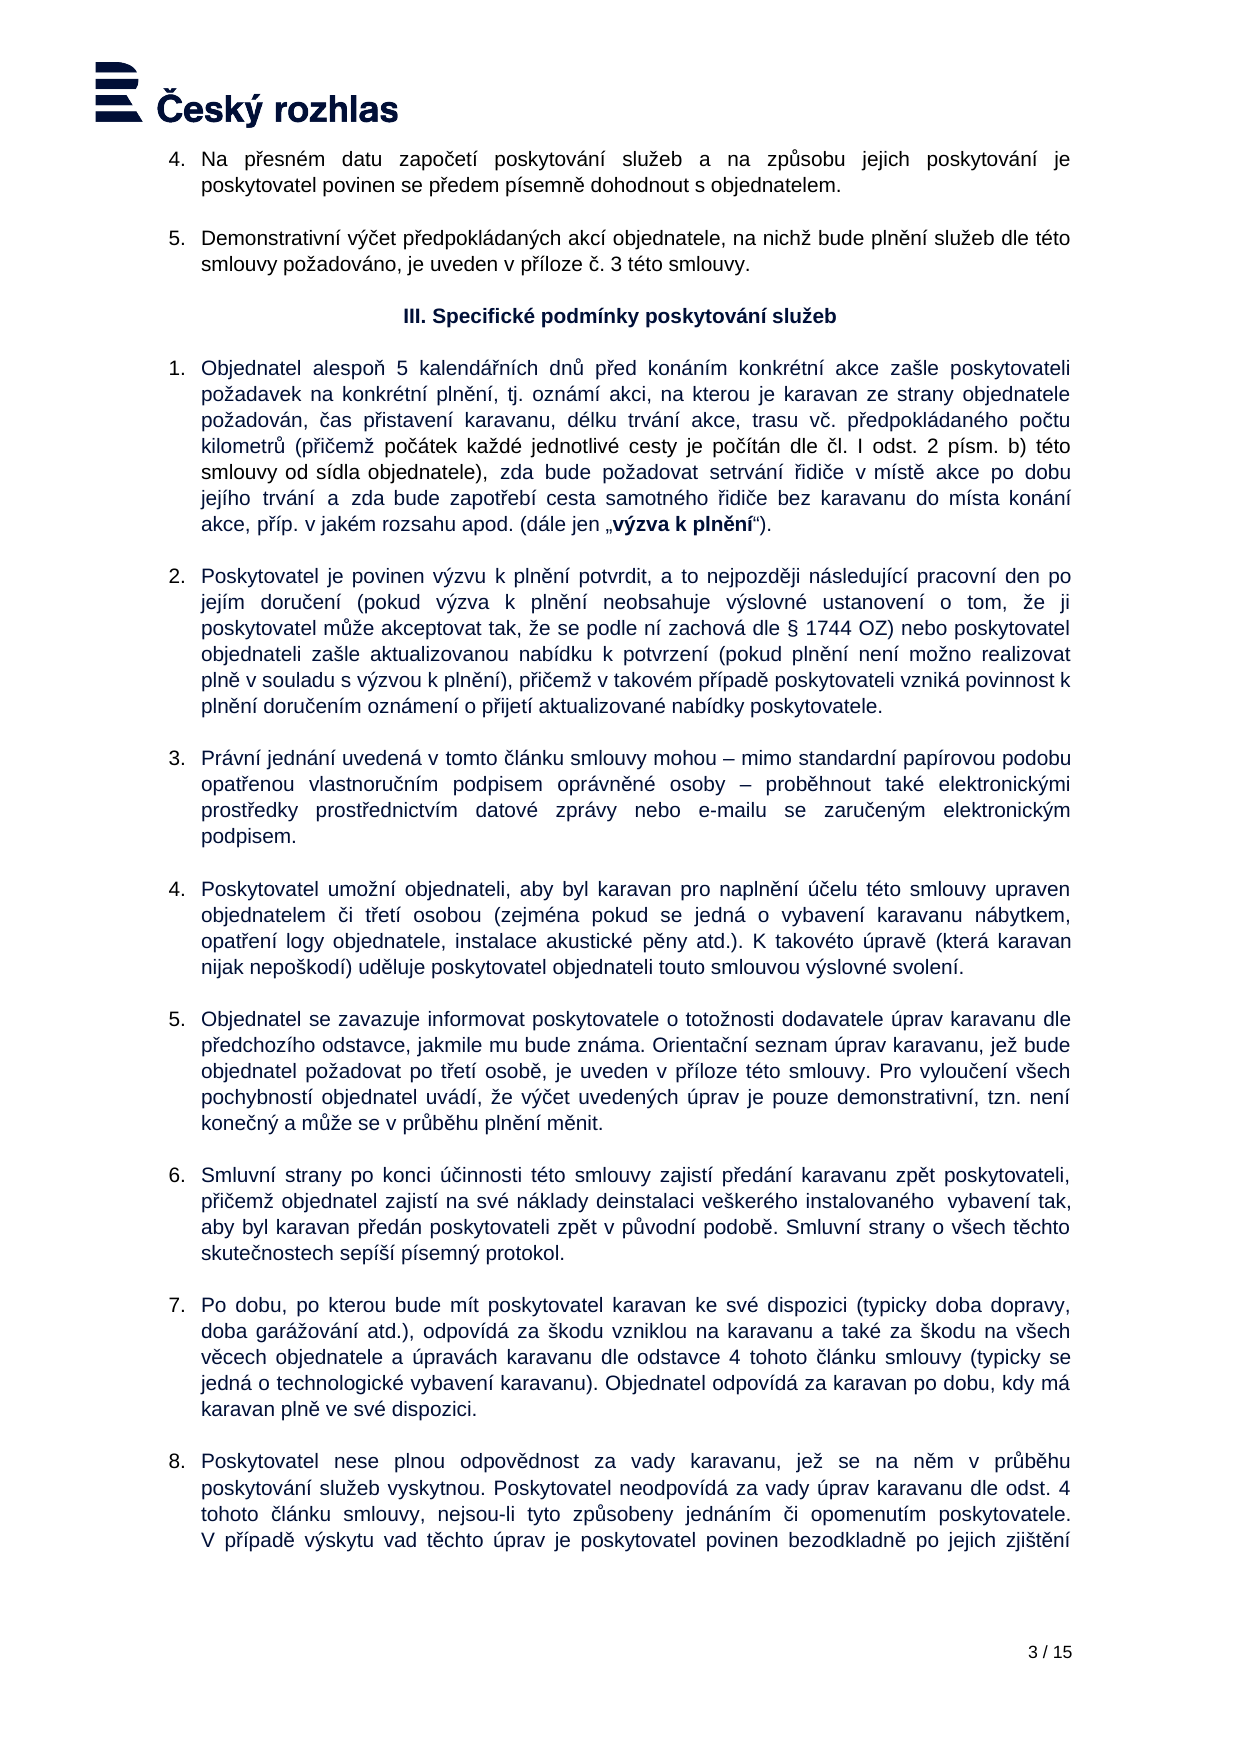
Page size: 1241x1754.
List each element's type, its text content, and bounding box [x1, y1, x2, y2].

list Právní jednání uvedená v tomto článku smlouvy mohou – mimo standardní papírovou podobu opatřenou vlastnoručním podpisem oprávněné osoby – proběhnout také elektronickými prostředky prostřednictvím datové zprávy nebo e-mailu se zaručeným elektronickým podpisem. [168, 745, 1072, 849]
subtitle Specifické podmínky poskytování služeb [168, 302, 1072, 328]
list Objednatel se zavazuje informovat poskytovatele o totožnosti dodavatele úprav karavanu dle předchozího odstavce, jakmile mu bude známa. Orientační seznam úprav karavanu, jež bude objednatel požadovat po třetí osobě, je uveden v příloze této smlouvy. Pro vyloučení všech pochybností objednatel uvádí, že výčet uvedených úprav je pouze demonstrativní, tzn. není konečný a může se v průběhu plnění měnit. [168, 1005, 1072, 1136]
list Poskytovatel umožní objednateli, aby byl karavan pro naplnění účelu této smlouvy upraven objednatelem či třetí osobou (zejména pokud se jedná o vybavení karavanu nábytkem, opatření logy objednatele, instalace akustické pěny atd.). K takovéto úpravě (která karavan nijak nepoškodí) uděluje poskytovatel objednateli touto smlouvou výslovné svolení. [168, 875, 1072, 979]
list Po dobu, po kterou bude mít poskytovatel karavan ke své dispozici (typicky doba dopravy, doba garážování atd.), odpovídá za škodu vzniklou na karavanu a také za škodu na všech věcech objednatele a úpravách karavanu dle odstavce 4 tohoto článku smlouvy (typicky se jedná o technologické vybavení karavanu). Objednatel odpovídá za karavan po dobu, kdy má karavan plně ve své dispozici. [168, 1292, 1072, 1422]
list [168, 1448, 1072, 1552]
list Demonstrativní výčet předpokládaných akcí objednatele, na nichž bude plnění služeb dle této smlouvy požadováno, je uveden v příloze č. 3 této smlouvy. [168, 224, 1072, 276]
list Na přesném datu započetí poskytování služeb a na způsobu jejich poskytování je poskytovatel povinen se předem písemně dohodnout s objednatelem. [168, 146, 1072, 198]
list Smluvní strany po konci účinnosti této smlouvy zajistí předání karavanu zpět poskytovateli, přičemž objednatel zajistí na své náklady deinstalaci veškerého instalovaného vybavení tak, aby byl karavan předán poskytovateli zpět v původní podobě. Smluvní strany o všech těchto skutečnostech sepíší písemný protokol. [168, 1162, 1072, 1266]
list Objednatel alespoň 5 kalendářních dnů před konáním konkrétní akce zašle poskytovateli požadavek na konkrétní plnění, tj. oznámí akci, na kterou je karavan ze strany objednatele požadován, čas přistavení karavanu, délku trvání akce, trasu vč. předpokládaného počtu kilometrů (přičemž počátek každé jednotlivé cesty je počítán dle čl. I odst. 2 písm. b) této smlouvy od sídla objednatele), zda bude požadovat setrvání řidiče v místě akce po dobu jejího trvání a zda bude zapotřebí cesta samotného řidiče bez karavanu do místa konání akce, příp. v jakém rozsahu apod. (dále jen „výzva k plnění“). [168, 354, 1072, 537]
picture [95, 62, 398, 128]
list Poskytovatel je povinen výzvu k plnění potvrdit, a to nejpozději následující pracovní den po jejím doručení (pokud výzva k plnění neobsahuje výslovné ustanovení o tom, že ji poskytovatel může akceptovat tak, že se podle ní zachová dle § 1744 OZ) nebo poskytovatel objednateli zašle aktualizovanou nabídku k potvrzení (pokud plnění není možno realizovat plně v souladu s výzvou k plnění), přičemž v takovém případě poskytovateli vzniká povinnost k plnění doručením oznámení o přijetí aktualizované nabídky poskytovatele. [168, 563, 1072, 719]
